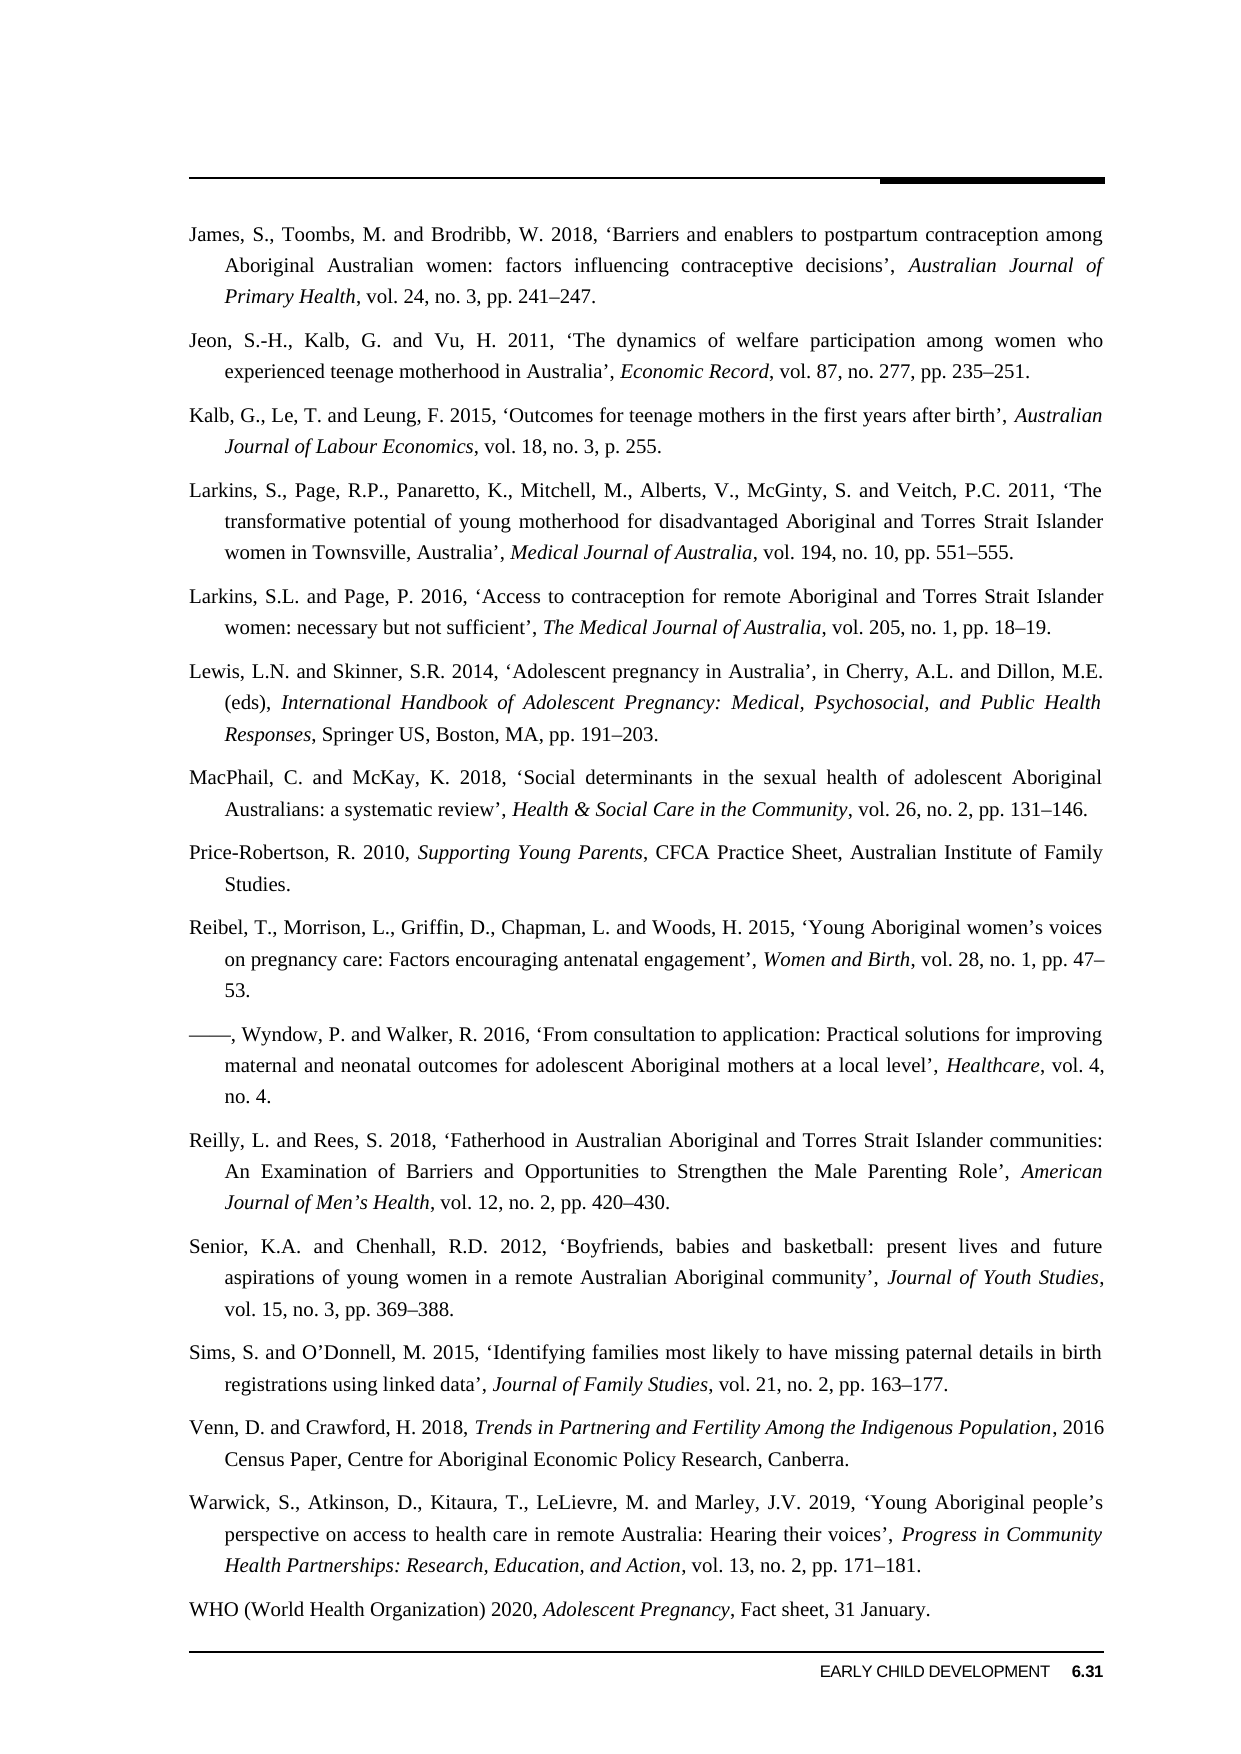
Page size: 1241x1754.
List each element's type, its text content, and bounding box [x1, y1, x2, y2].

text Kalb, G., Le, T. and Leung, F. 2015, ‘Outcomes for teenage mothers in the first years after birth’, Australian Journal of Labour Economics, vol. 18, no. 3, p. 255. [189, 396, 1104, 458]
text Warwick, S., Atkinson, D., Kitaura, T., LeLievre, M. and Marley, J.V. 2019, ‘Young Aboriginal people’s perspective on access to health care in remote Australia: Hearing their voices’, Progress in Community Health Partnerships: Research, Education, and Action, vol. 13, no. 2, pp. 171–181. [189, 1483, 1104, 1577]
text Senior, K.A. and Chenhall, R.D. 2012, ‘Boyfriends, babies and basketball: present lives and future aspirations of young women in a remote Australian Aboriginal community’, Journal of Youth Studies, vol. 15, no. 3, pp. 369–388. [189, 1227, 1104, 1321]
text MacPhail, C. and McKay, K. 2018, ‘Social determinants in the sexual health of adolescent Aboriginal Australians: a systematic review’, Health & Social Care in the Community, vol. 26, no. 2, pp. 131–146. [189, 758, 1104, 821]
text Reibel, T., Morrison, L., Griffin, D., Chapman, L. and Woods, H. 2015, ‘Young Aboriginal women’s voices on pregnancy care: Factors encouraging antenatal engagement’, Women and Birth, vol. 28, no. 1, pp. 47–53. [189, 908, 1104, 1002]
text WHO (World Health Organization) 2020, Adolescent Pregnancy, Fact sheet, 31 January. [189, 1589, 1104, 1621]
text Sims, S. and O’Donnell, M. 2015, ‘Identifying families most likely to have missing paternal details in birth registrations using linked data’, Journal of Family Studies, vol. 21, no. 2, pp. 163–177. [189, 1333, 1104, 1396]
text Larkins, S.L. and Page, P. 2016, ‘Access to contraception for remote Aboriginal and Torres Strait Islander women: necessary but not sufficient’, The Medical Journal of Australia, vol. 205, no. 1, pp. 18–19. [189, 577, 1104, 639]
text Venn, D. and Crawford, H. 2018, Trends in Partnering and Fertility Among the Indigenous Population, 2016 Census Paper, Centre for Aboriginal Economic Policy Research, Canberra. [189, 1408, 1104, 1471]
text Lewis, L.N. and Skinner, S.R. 2014, ‘Adolescent pregnancy in Australia’, in Cherry, A.L. and Dillon, M.E. (eds), International Handbook of Adolescent Pregnancy: Medical, Psychosocial, and Public Health Responses, Springer US, Boston, MA, pp. 191–203. [189, 652, 1104, 746]
text Larkins, S., Page, R.P., Panaretto, K., Mitchell, M., Alberts, V., McGinty, S. and Veitch, P.C. 2011, ‘The transformative potential of young motherhood for disadvantaged Aboriginal and Torres Strait Islander women in Townsville, Australia’, Medical Journal of Australia, vol. 194, no. 10, pp. 551–555. [189, 471, 1104, 564]
text James, S., Toombs, M. and Brodribb, W. 2018, ‘Barriers and enablers to postpartum contraception among Aboriginal Australian women: factors influencing contraceptive decisions’, Australian Journal of Primary Health, vol. 24, no. 3, pp. 241–247. [189, 214, 1104, 308]
text ——, Wyndow, P. and Walker, R. 2016, ‘From consultation to application: Practical solutions for improving maternal and neonatal outcomes for adolescent Aboriginal mothers at a local level’, Healthcare, vol. 4, no. 4. [189, 1014, 1104, 1108]
text Jeon, S.-H., Kalb, G. and Vu, H. 2011, ‘The dynamics of welfare participation among women who experienced teenage motherhood in Australia’, Economic Record, vol. 87, no. 277, pp. 235–251. [189, 321, 1104, 383]
text Price-Robertson, R. 2010, Supporting Young Parents, CFCA Practice Sheet, Australian Institute of Family Studies. [189, 833, 1104, 896]
text Reilly, L. and Rees, S. 2018, ‘Fatherhood in Australian Aboriginal and Torres Strait Islander communities: An Examination of Barriers and Opportunities to Strengthen the Male Parenting Role’, American Journal of Men’s Health, vol. 12, no. 2, pp. 420–430. [189, 1121, 1104, 1214]
